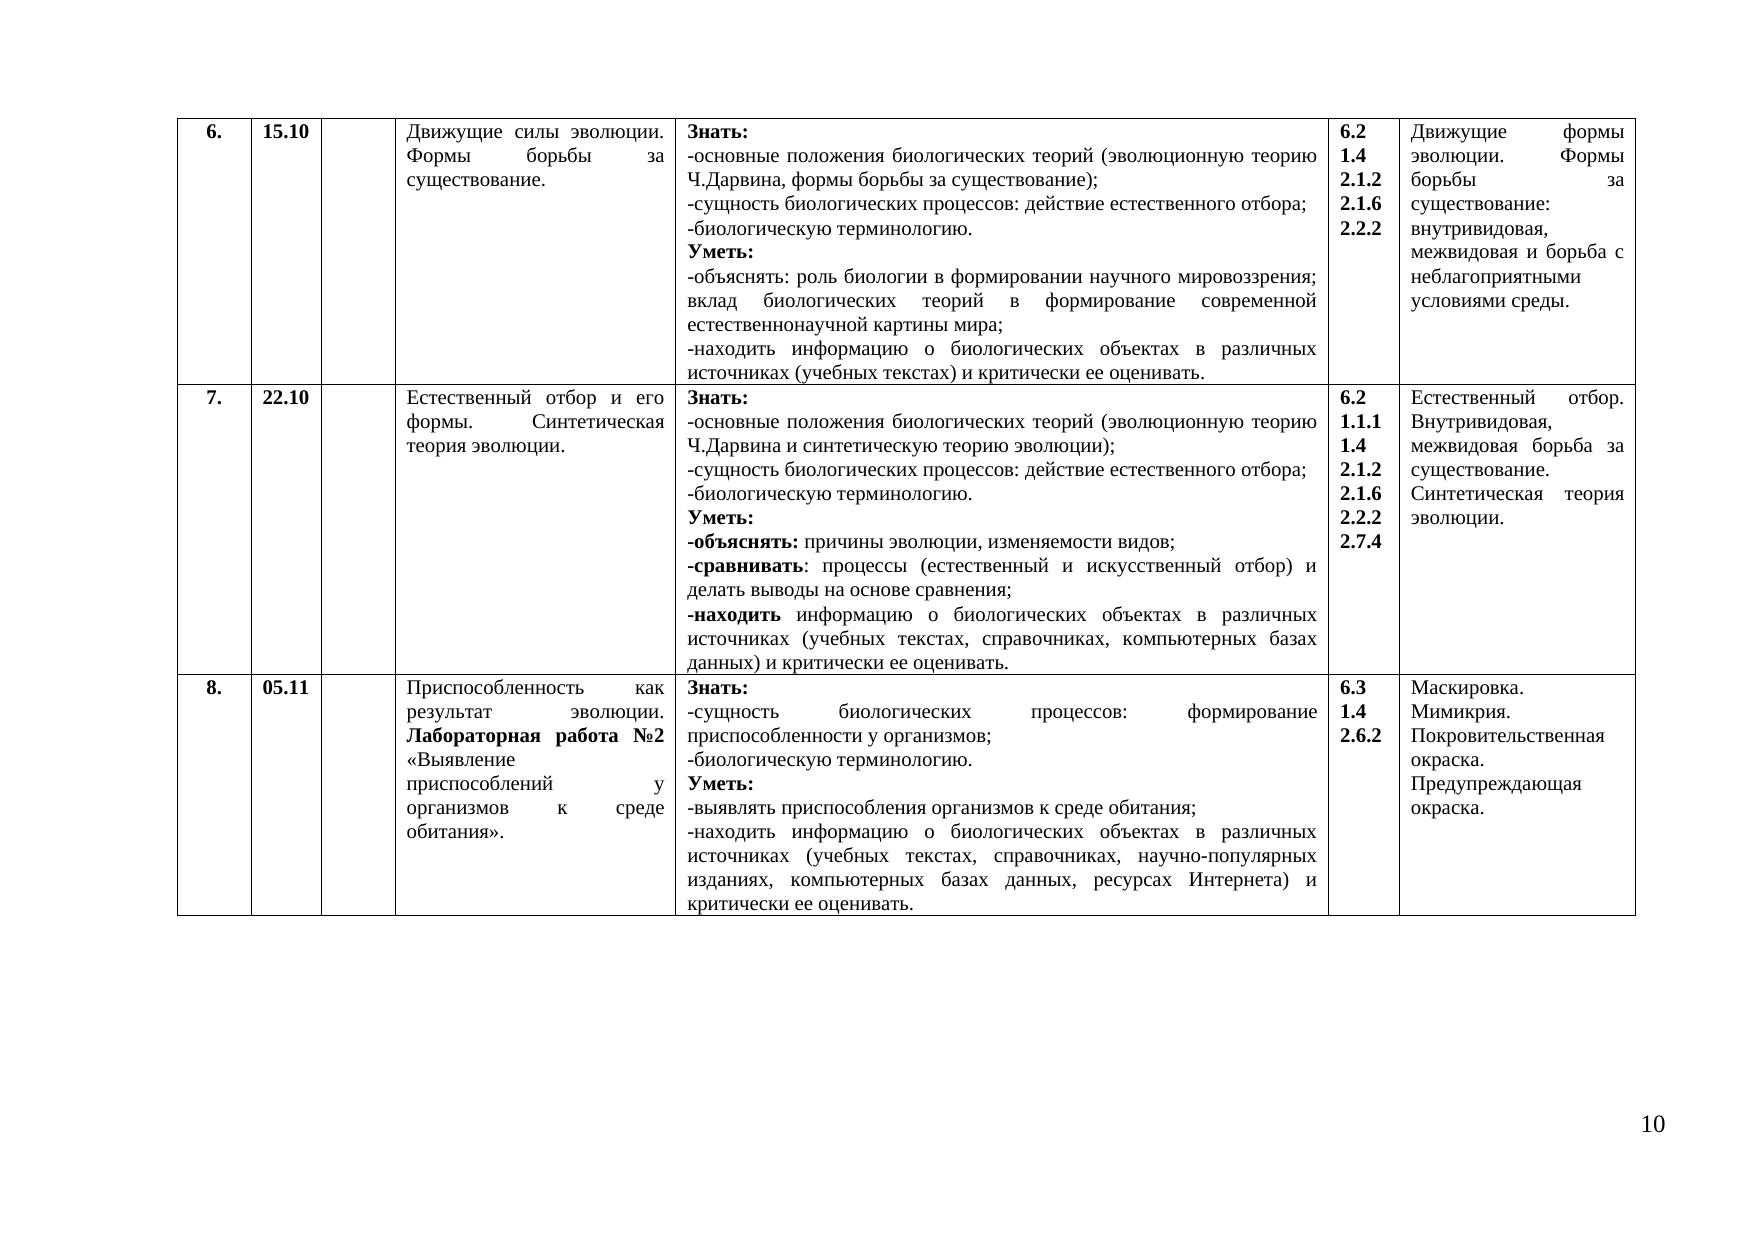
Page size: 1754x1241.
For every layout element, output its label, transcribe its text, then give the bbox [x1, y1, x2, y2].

table_cell Знать: -сущность биологических процессов: формирование приспособленности у организмов; -биологическую терминологию. Уметь: -выявлять приспособления организмов к среде обитания; -находить информацию о биологических объектах в различных источниках (учебных текстах, справочниках, научно-популярных изданиях, компьютерных базах данных, ресурсах Интернета) и критически ее оценивать. [676, 675, 1328, 915]
table_cell Движущие формы эволюции. Формы борьбы за существование: внутривидовая, межвидовая и борьба с неблагоприятными условиями среды. [1400, 119, 1635, 384]
table_cell 6.3 1.4 2.6.2 [1329, 675, 1399, 915]
table_cell 15.10 [252, 119, 321, 384]
table_cell Естественный отбор. Внутривидовая, межвидовая борьба за существование. Синтетическая теория эволюции. [1400, 385, 1635, 674]
table_cell Маскировка. Мимикрия. Покровительственная окраска. Предупреждающая окраска. [1400, 675, 1635, 915]
table_cell [178, 675, 251, 915]
table_cell Знать: -основные положения биологических теорий (эволюционную теорию Ч.Дарвина, формы борьбы за существование); -сущность биологических процессов: действие естественного отбора; -биологическую терминологию. Уметь: -объяснять: роль биологии в формировании научного мировоззрения; вклад биологических теорий в формирование современной естественнонаучной картины мира; -находить информацию о биологических объектах в различных источниках (учебных текстах) и критически ее оценивать. [676, 119, 1328, 384]
table_cell 05.11 [252, 675, 321, 915]
table_cell Движущие силы эволюции. Формы борьбы за существование. [396, 119, 675, 384]
table_cell 6.2 1.4 2.1.2 2.1.6 2.2.2 [1329, 119, 1399, 384]
table_cell Знать: -основные положения биологических теорий (эволюционную теорию Ч.Дарвина и синтетическую теорию эволюции); -сущность биологических процессов: действие естественного отбора; -биологическую терминологию. Уметь: -объяснять: причины эволюции, изменяемости видов; -сравнивать: процессы (естественный и искусственный отбор) и делать выводы на основе сравнения; -находить информацию о биологических объектах в различных источниках (учебных текстах, справочниках, компьютерных базах данных) и критически ее оценивать. [676, 385, 1328, 674]
table_cell 6.2 1.1.1 1.4 2.1.2 2.1.6 2.2.2 2.7.4 [1329, 385, 1399, 674]
table_cell [178, 119, 251, 384]
table_cell [322, 385, 395, 674]
table_cell 22.10 [252, 385, 321, 674]
table_cell Естественный отбор и его формы. Синтетическая теория эволюции. [396, 385, 675, 674]
table_cell [322, 675, 395, 915]
table_cell [322, 119, 395, 384]
table_cell [178, 385, 251, 674]
table_cell Приспособленность как результат эволюции. Лабораторная работа №2 «Выявление приспособлений у организмов к среде обитания». [396, 675, 675, 915]
